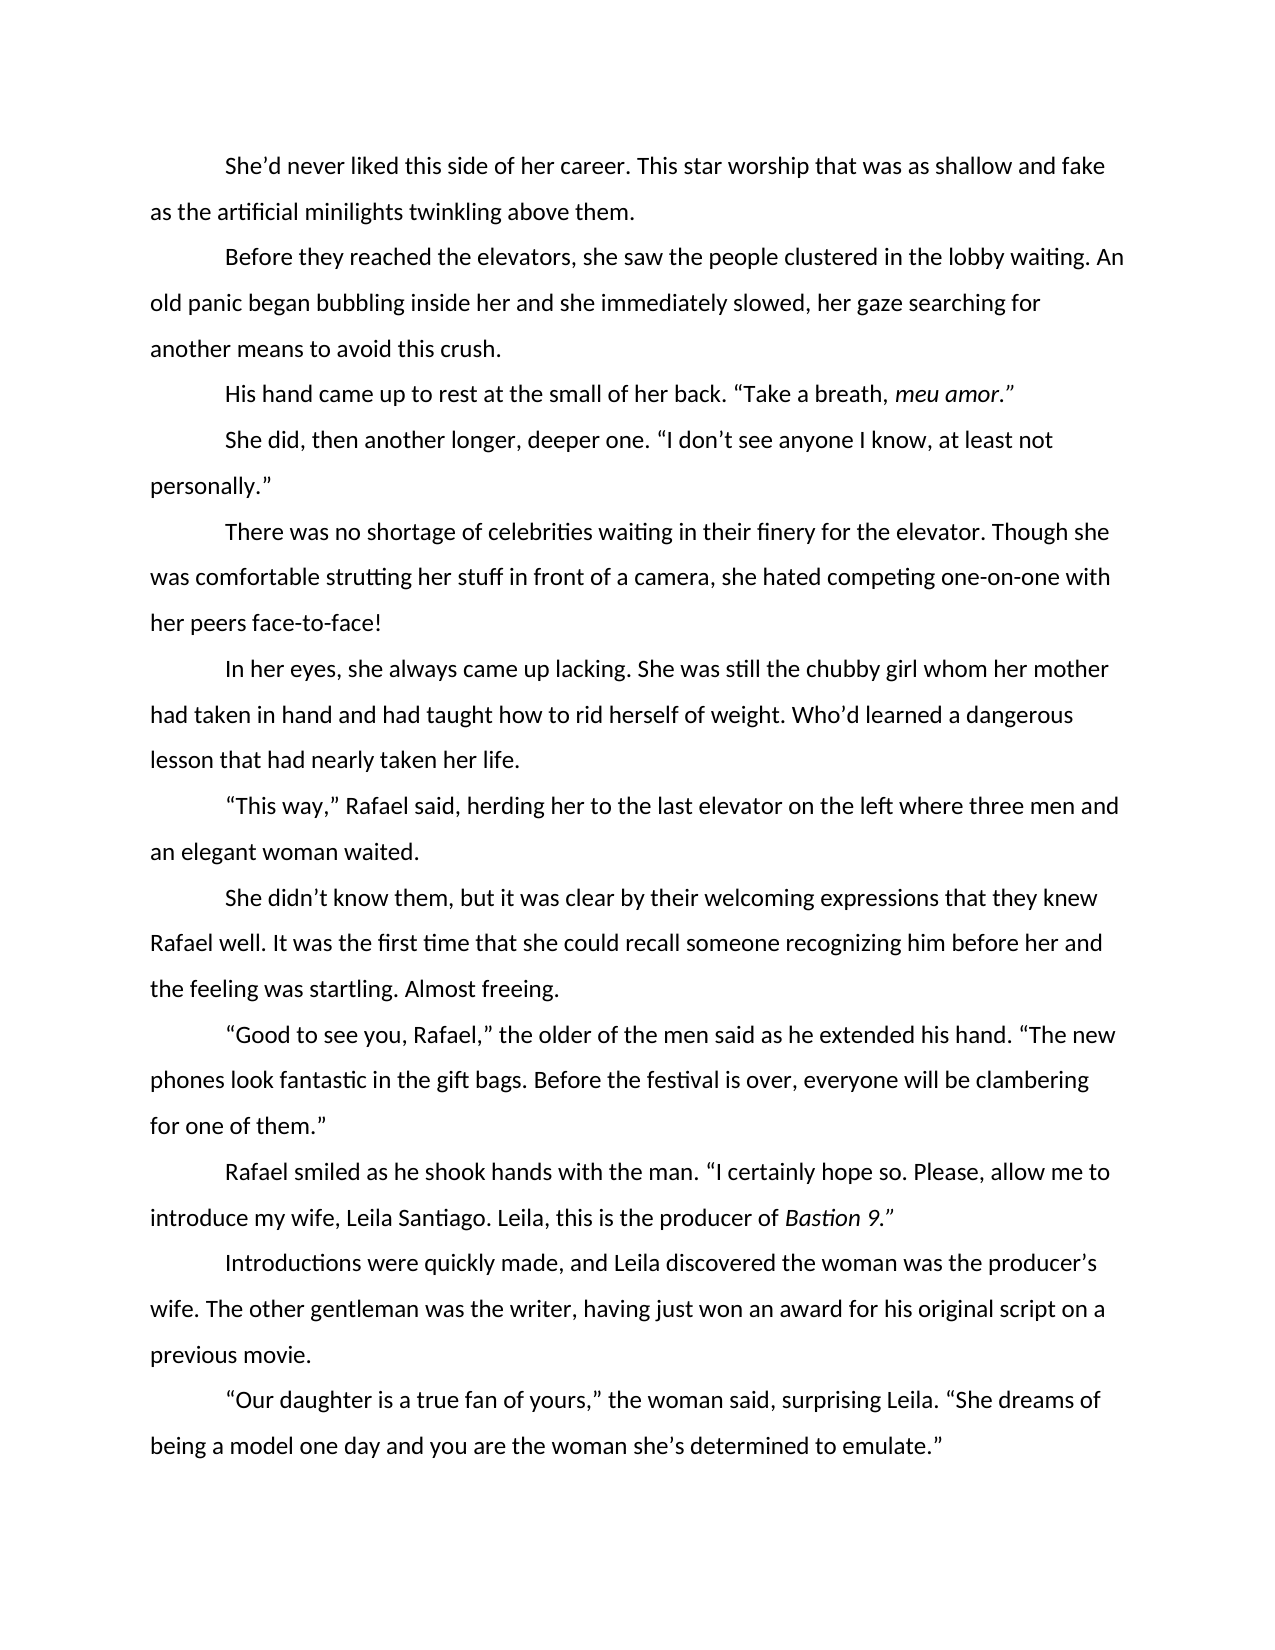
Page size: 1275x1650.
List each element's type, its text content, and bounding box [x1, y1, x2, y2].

text She did, then another longer, deeper one. “I don’t see anyone I know, at least not personally.” [150, 424, 1125, 501]
text There was no shortage of celebrities waiting in their finery for the elevator. Though she was comfortable strutting her stuff in front of a camera, she hated competing one-on-one with her peers face-to-face! [150, 516, 1125, 638]
text She’d never liked this side of her career. This star worship that was as shallow and fake as the artificial minilights twinkling above them. [150, 150, 1125, 226]
text In her eyes, she always came up lacking. She was still the chubby girl whom her mother had taken in hand and had taught how to rid herself of weight. Who’d learned a dangerous lesson that had nearly taken her life. [150, 653, 1125, 775]
text Rafael smiled as he shook hands with the man. “I certainly hope so. Please, allow me to introduce my wife, Leila Santiago. Leila, this is the producer of Bastion 9.” [150, 1156, 1125, 1232]
text “Good to see you, Rafael,” the older of the men said as he extended his hand. “The new phones look fantastic in the gift bags. Before the festival is over, everyone will be clambering for one of them.” [150, 1019, 1125, 1141]
text “Our daughter is a true fan of yours,” the woman said, surprising Leila. “She dreams of being a model one day and you are the woman she’s determined to emulate.” [150, 1385, 1125, 1461]
text Before they reached the elevators, she saw the people clustered in the lobby waiting. An old panic began bubbling inside her and she immediately slowed, her gaze searching for another means to avoid this crush. [150, 241, 1125, 363]
text Introductions were quickly made, and Leila discovered the woman was the producer’s wife. The other gentleman was the writer, having just won an award for his original script on a previous movie. [150, 1247, 1125, 1369]
text His hand came up to rest at the small of her back. “Take a breath, meu amor.” [150, 379, 1125, 409]
text She didn’t know them, but it was clear by their welcoming expressions that they knew Rafael well. It was the first time that she could recall someone recognizing him before her and the feeling was startling. Almost freeing. [150, 882, 1125, 1004]
text “This way,” Rafael said, herding her to the last elevator on the left where three men and an elegant woman waited. [150, 790, 1125, 866]
